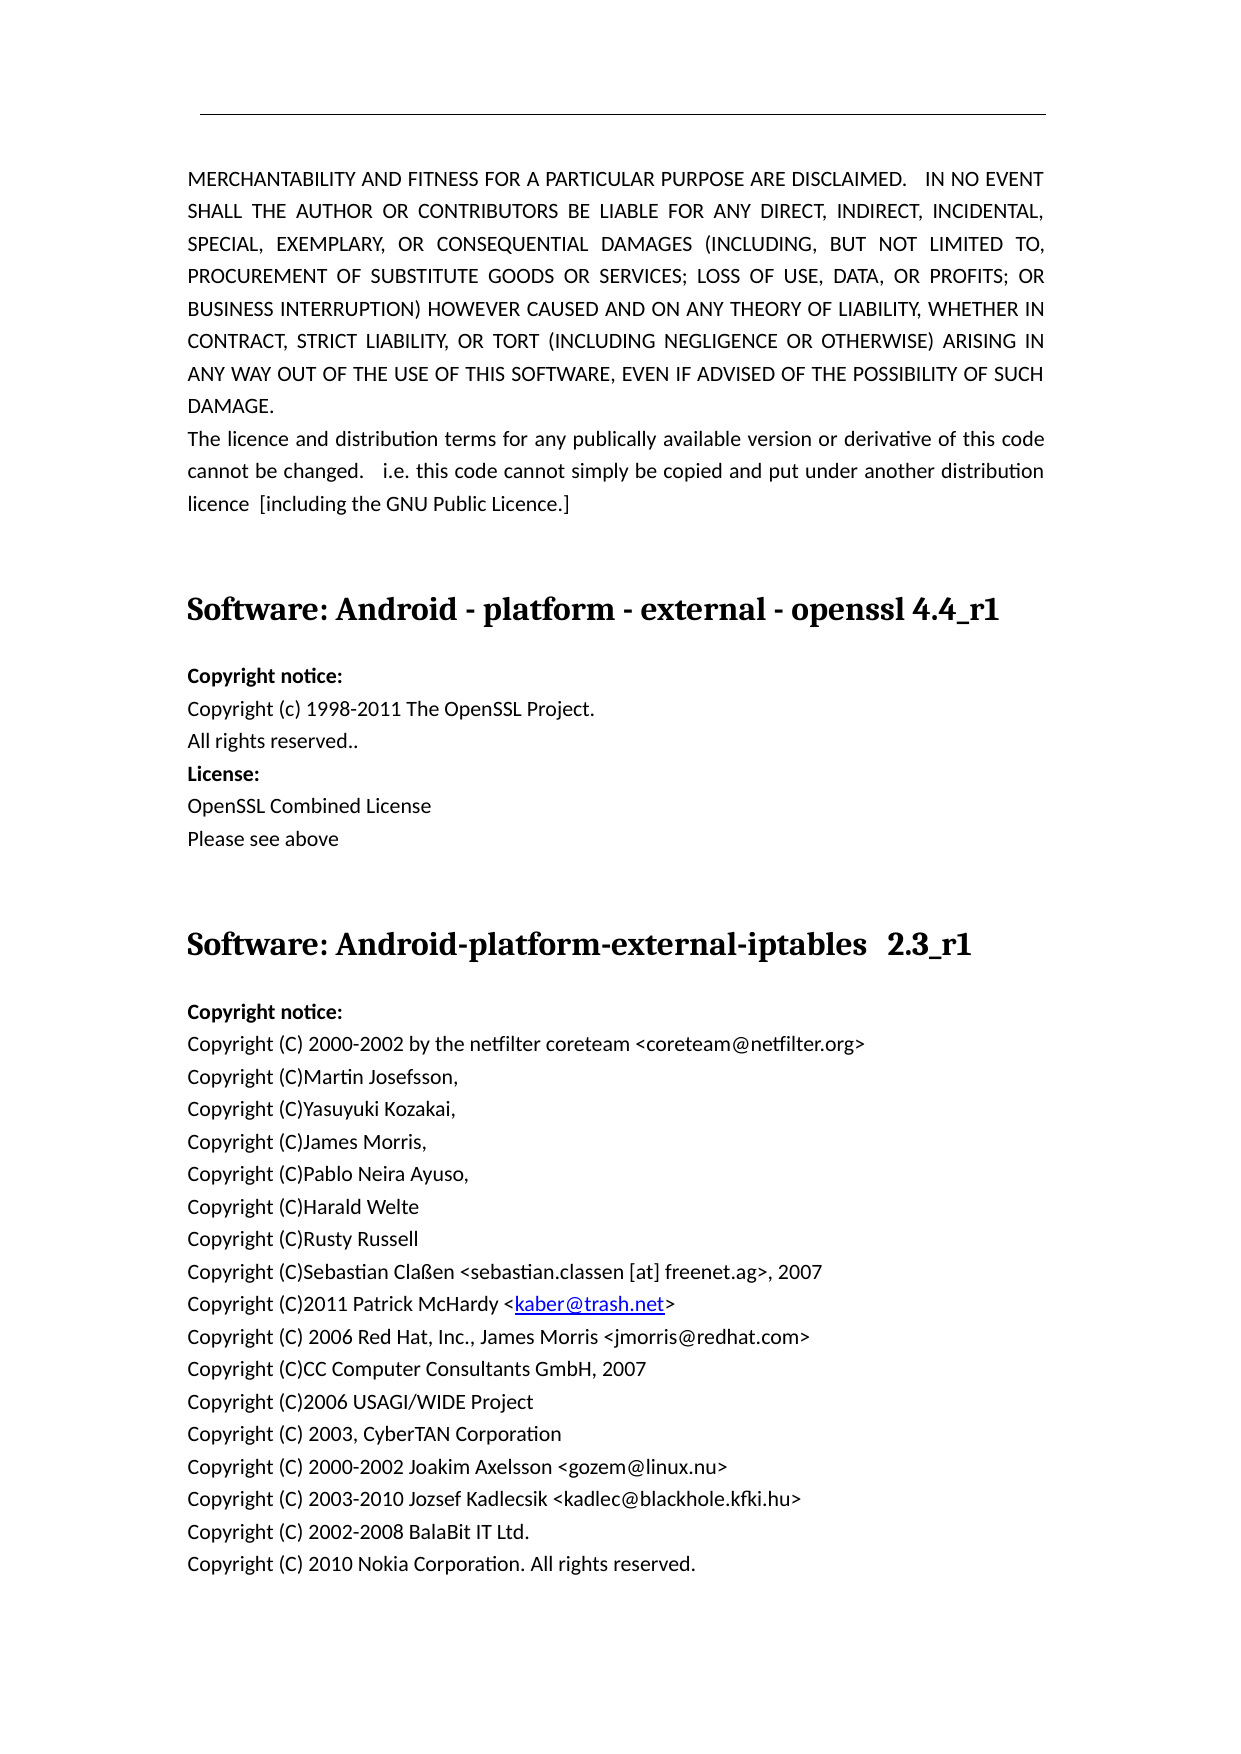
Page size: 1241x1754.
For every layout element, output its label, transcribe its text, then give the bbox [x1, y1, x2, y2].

text Copyright notice: [187, 660, 1046, 692]
text Copyright (C)2011 Patrick McHardy <kaber@trash.net> [187, 1287, 1046, 1320]
text Copyright (C) 2000-2002 by the netfilter coreteam <coreteam@netfilter.org> [187, 1027, 1046, 1060]
text OpenSSL Combined License [187, 790, 1046, 822]
subtitle Software: Android-platform-external-iptables 2.3_r1 [187, 912, 1046, 977]
text Copyright (C)2006 USAGI/WIDE Project [187, 1385, 1046, 1417]
text Copyright (C) 2000-2002 Joakim Axelsson <gozem@linux.nu> [187, 1450, 1046, 1482]
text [187, 162, 1046, 422]
text Copyright (C) 2010 Nokia Corporation. All rights reserved. [187, 1547, 1046, 1580]
text Copyright (C) 2003, CyberTAN Corporation [187, 1417, 1046, 1450]
text All rights reserved.. [187, 725, 1046, 757]
text Copyright (C)Harald Welte [187, 1190, 1046, 1222]
text The licence and distribution terms for any publically available version or derivative of this code cannot be changed. i.e. this code cannot simply be copied and put under another distribution licence [including the GNU Public Licence.] [187, 422, 1046, 519]
text Please see above [187, 822, 1046, 855]
text Copyright (C) 2006 Red Hat, Inc., James Morris <jmorris@redhat.com> [187, 1320, 1046, 1352]
text Copyright (C)Martin Josefsson, [187, 1060, 1046, 1092]
text Copyright (C)James Morris, [187, 1125, 1046, 1157]
text Copyright (C)Pablo Neira Ayuso, [187, 1157, 1046, 1190]
text Copyright (C) 2002-2008 BalaBit IT Ltd. [187, 1515, 1046, 1547]
text License: [187, 757, 1046, 790]
text Copyright (c) 1998-2011 The OpenSSL Project. [187, 692, 1046, 725]
text Copyright (C) 2003-2010 Jozsef Kadlecsik <kadlec@blackhole.kfki.hu> [187, 1482, 1046, 1515]
text Copyright (C)Rusty Russell [187, 1222, 1046, 1255]
subtitle Software: Android - platform - external - openssl 4.4_r1 [187, 577, 1046, 642]
text Copyright notice: [187, 995, 1046, 1027]
text Copyright (C)Yasuyuki Kozakai, [187, 1092, 1046, 1125]
text Copyright (C)CC Computer Consultants GmbH, 2007 [187, 1352, 1046, 1385]
text Copyright (C)Sebastian Claßen <sebastian.classen [at] freenet.ag>, 2007 [187, 1255, 1046, 1287]
